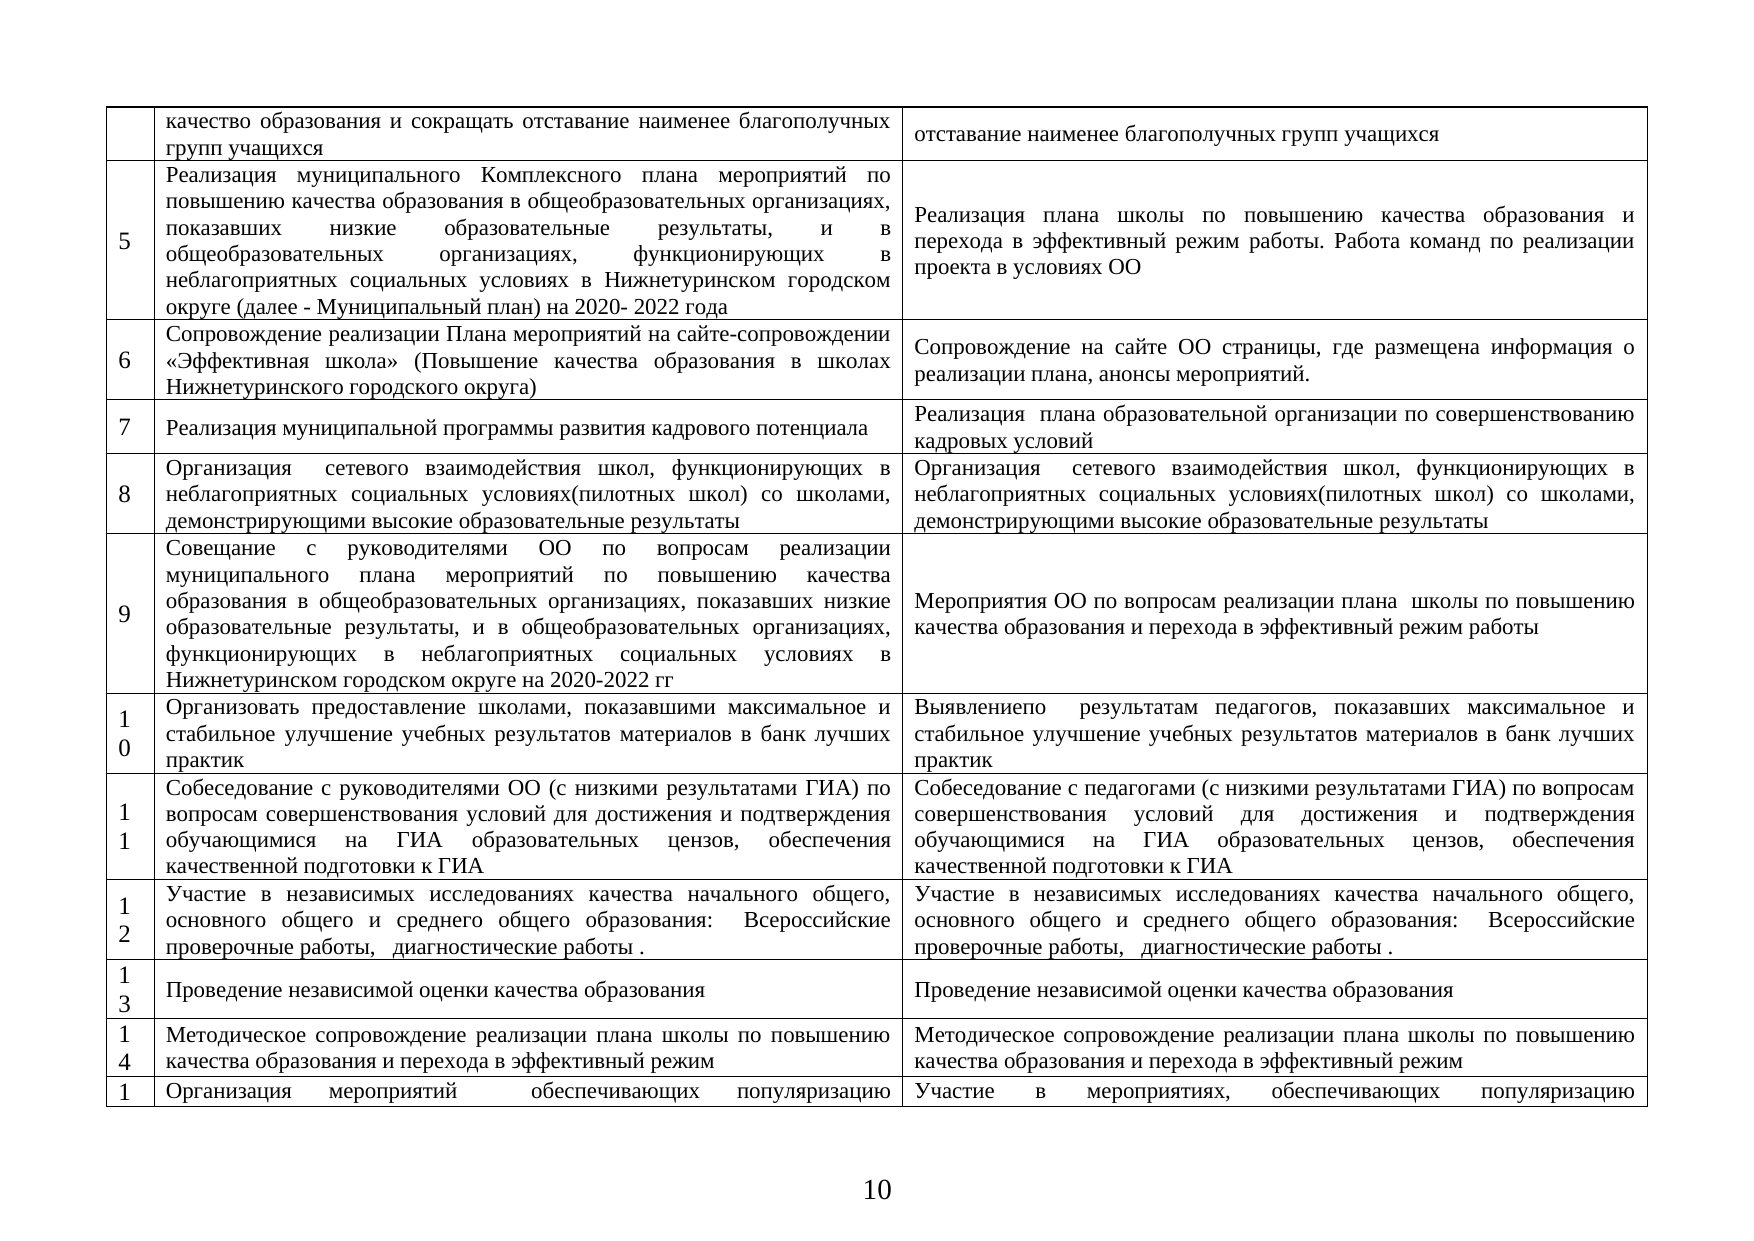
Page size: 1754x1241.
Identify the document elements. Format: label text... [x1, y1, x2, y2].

table_cell 7 [107, 400, 154, 453]
table_cell 8 [107, 454, 154, 533]
table_cell 9 [107, 534, 154, 692]
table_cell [155, 108, 902, 160]
table_cell Реализация плана образовательной организации по совершенствованию кадровых условий [903, 400, 1647, 453]
table_cell 12 [107, 880, 154, 959]
table_cell Методическое сопровождение реализации плана школы по повышению качества образования и перехода в эффективный режим [903, 1019, 1647, 1076]
table_cell Реализация плана школы по повышению качества образования и перехода в эффективный режим работы. Работа команд по реализации проекта в условиях ОО [903, 161, 1647, 319]
table_cell Мероприятия ОО по вопросам реализации плана школы по повышению качества образования и перехода в эффективный режим работы [903, 534, 1647, 692]
table_cell 13 [107, 960, 154, 1018]
table_cell Выявлениепо результатам педагогов, показавших максимальное и стабильное улучшение учебных результатов материалов в банк лучших практик [903, 694, 1647, 772]
table_cell Реализация муниципального Комплексного плана мероприятий по повышению качества образования в общеобразовательных организациях, показавших низкие образовательные результаты, и в общеобразовательных организациях, функционирующих в неблагоприятных социальных условиях в Нижнетуринском городском округе (далее - Муниципальный план) на 2020- 2022 года [155, 161, 902, 319]
table_cell Совещание с руководителями ОО по вопросам реализации муниципального плана мероприятий по повышению качества образования в общеобразовательных организациях, показавших низкие образовательные результаты, и в общеобразовательных организациях, функционирующих в неблагоприятных социальных условиях в Нижнетуринском городском округе на 2020-2022 гг [155, 534, 902, 692]
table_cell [903, 1077, 1647, 1106]
table_cell 11 [107, 774, 154, 879]
table_cell Проведение независимой оценки качества образования [155, 960, 902, 1018]
table_cell 4 [107, 108, 154, 160]
table_cell Собеседование с педагогами (с низкими результатами ГИА) по вопросам совершенствования условий для достижения и подтверждения обучающимися на ГИА образовательных цензов, обеспечения качественной подготовки к ГИА [903, 774, 1647, 879]
table_cell 6 [107, 320, 154, 399]
table_cell Проведение независимой оценки качества образования [903, 960, 1647, 1018]
table_cell Собеседование с руководителями ОО (с низкими результатами ГИА) по вопросам совершенствования условий для достижения и подтверждения обучающимися на ГИА образовательных цензов, обеспечения качественной подготовки к ГИА [155, 774, 902, 879]
table_cell Организация сетевого взаимодействия школ, функционирующих в неблагоприятных социальных условиях(пилотных школ) со школами, демонстрирующими высокие образовательные результаты [903, 454, 1647, 533]
table_cell Организация сетевого взаимодействия школ, функционирующих в неблагоприятных социальных условиях(пилотных школ) со школами, демонстрирующими высокие образовательные результаты [155, 454, 902, 533]
table_cell Участие в независимых исследованиях качества начального общего, основного общего и среднего общего образования: Всероссийские проверочные работы, диагностические работы . [155, 880, 902, 959]
table_cell Методическое сопровождение реализации плана школы по повышению качества образования и перехода в эффективный режим [155, 1019, 902, 1076]
table_cell Организовать предоставление школами, показавшими максимальное и стабильное улучшение учебных результатов материалов в банк лучших практик [155, 694, 902, 772]
table_cell 5 [107, 161, 154, 319]
table_cell Сопровождение на сайте ОО страницы, где размещена информация о реализации плана, анонсы мероприятий. [903, 320, 1647, 399]
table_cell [155, 1077, 902, 1106]
table_cell 10 [107, 694, 154, 772]
table_cell Реализация муниципальной программы развития кадрового потенциала [155, 400, 902, 453]
table_cell 14 [107, 1019, 154, 1076]
table_cell Сопровождение реализации Плана мероприятий на сайте-сопровождении «Эффективная школа» (Повышение качества образования в школах Нижнетуринского городского округа) [155, 320, 902, 399]
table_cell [903, 108, 1647, 160]
table_cell 15 [107, 1077, 154, 1106]
table_cell Участие в независимых исследованиях качества начального общего, основного общего и среднего общего образования: Всероссийские проверочные работы, диагностические работы . [903, 880, 1647, 959]
